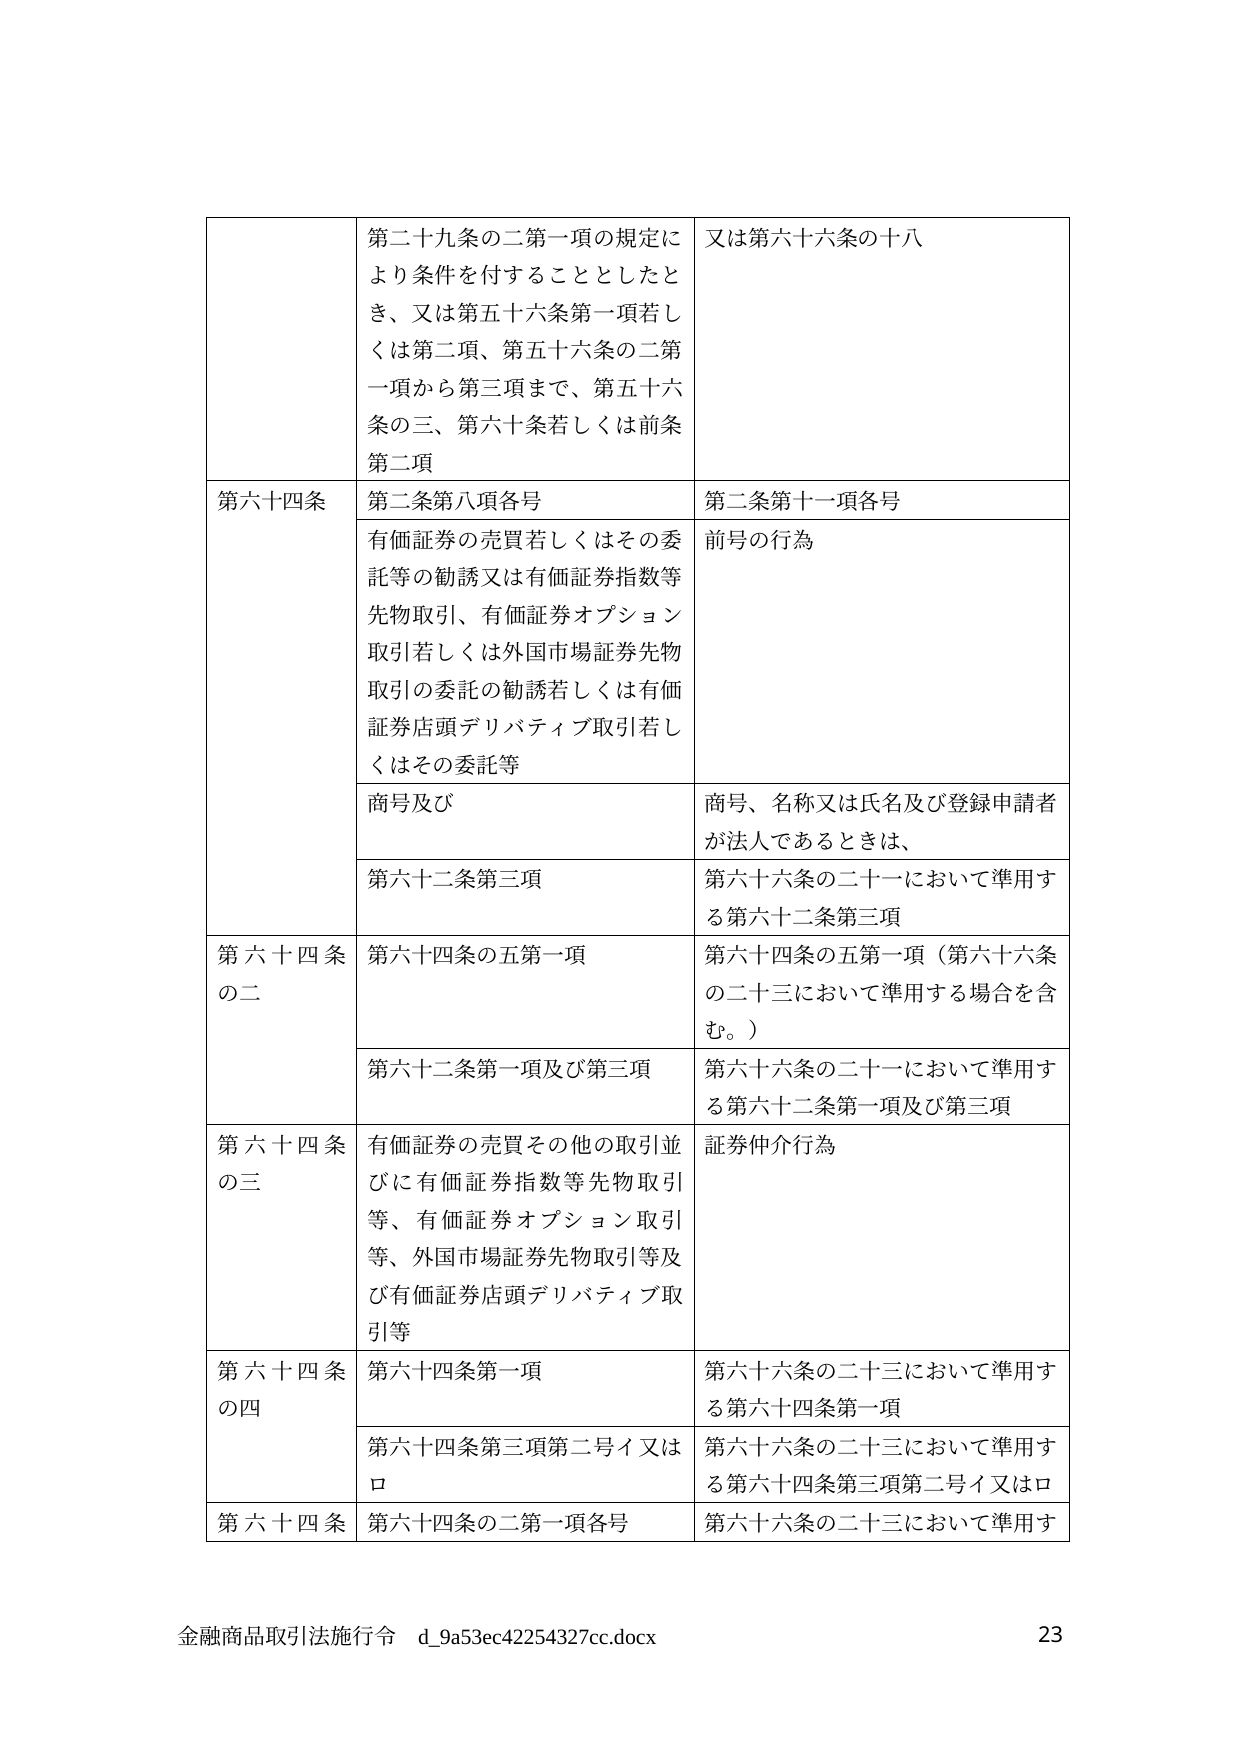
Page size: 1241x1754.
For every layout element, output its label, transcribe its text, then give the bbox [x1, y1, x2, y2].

table_cell 商号、名称又は氏名及び登録申請者が法人であるときは、 [695, 784, 1069, 858]
table_cell 商号及び [357, 784, 694, 858]
table_cell 第六十四条の五第一項 [357, 936, 694, 1048]
table_cell 第六十六条の二十一において準用する第六十二条第三項 [695, 860, 1069, 934]
table_cell 第六十六条の二十三において準用する第六十四条第一項 [695, 1351, 1069, 1426]
table_cell 第六十四条の二 [207, 936, 356, 1124]
table_cell 第六十六条の二十一において準用する第六十二条第一項及び第三項 [695, 1049, 1069, 1124]
table_cell 第六十四条の五第一項（第六十六条の二十三において準用する場合を含む。） [695, 936, 1069, 1048]
table_cell 第六十六条の二十三において準用する第六十四条第三項第二号イ又はロ [695, 1427, 1069, 1502]
table_cell 第六十四条第一項 [357, 1351, 694, 1426]
table_cell 第六十四条の二第一項各号 [357, 1503, 694, 1541]
table_cell 前号の行為 [695, 520, 1069, 782]
table_cell 第六十四条第三項第二号イ又はロ [357, 1427, 694, 1502]
table_cell 第六十四条 [207, 481, 356, 934]
table_cell 第二条第十一項各号 [695, 481, 1069, 519]
table_cell 第六十四条の四 [207, 1351, 356, 1502]
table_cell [695, 1503, 1069, 1541]
table_cell 第二条第八項各号 [357, 481, 694, 519]
table_cell 第六十二条第三項 [357, 860, 694, 934]
table_cell 有価証券の売買若しくはその委託等の勧誘又は有価証券指数等先物取引、有価証券オプション取引若しくは外国市場証券先物取引の委託の勧誘若しくは有価証券店頭デリバティブ取引若しくはその委託等 [357, 520, 694, 782]
table_cell 第六十四条の五 [207, 1503, 356, 1541]
table_cell 又は第六十六条の十八 [695, 218, 1069, 480]
table_cell 第六十四条の三 [207, 1125, 356, 1350]
table_cell 有価証券の売買その他の取引並びに有価証券指数等先物取引等、有価証券オプション取引等、外国市場証券先物取引等及び有価証券店頭デリバティブ取引等 [357, 1125, 694, 1350]
table_cell 証券仲介行為 [695, 1125, 1069, 1350]
table_cell 第二十九条の二第一項の規定により条件を付することとしたとき、又は第五十六条第一項若しくは第二項、第五十六条の二第一項から第三項まで、第五十六条の三、第六十条若しくは前条第二項 [357, 218, 694, 480]
table_cell 第六十二条第一項及び第三項 [357, 1049, 694, 1124]
